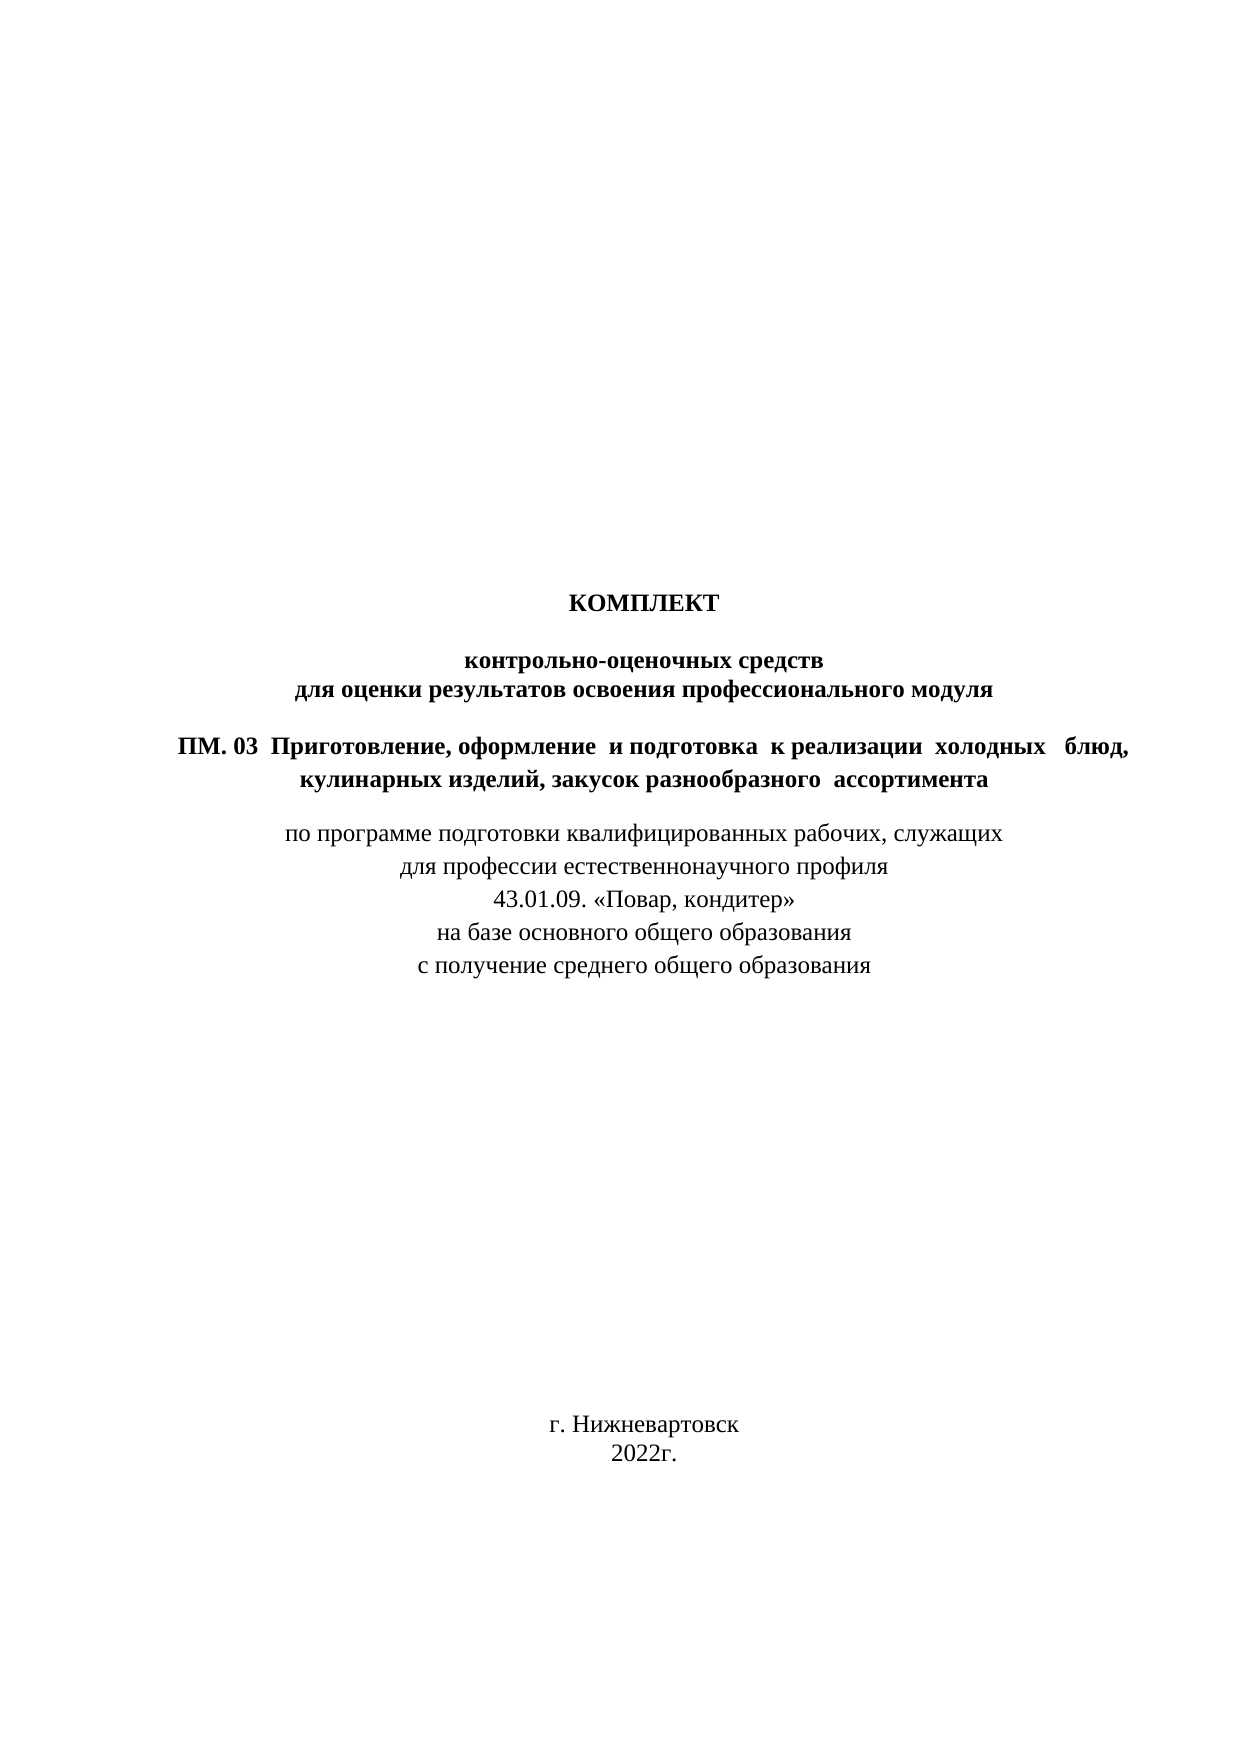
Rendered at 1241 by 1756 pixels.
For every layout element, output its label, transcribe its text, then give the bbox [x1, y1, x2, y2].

text КОМПЛЕКТ [125, 588, 1163, 617]
text на базе основного общего образования [125, 917, 1163, 946]
text 2022г. [125, 1438, 1163, 1467]
text по программе подготовки квалифицированных рабочих, служащих [125, 818, 1163, 847]
text контрольно-оценочных средств [125, 645, 1163, 674]
text г. Нижневартовск [125, 1409, 1163, 1438]
text с получение среднего общего образования [125, 950, 1163, 979]
text 43.01.09. «Повар, кондитер» [125, 884, 1163, 913]
text для оценки результатов освоения профессионального модуля [125, 674, 1163, 703]
text для профессии естественнонаучного профиля [125, 851, 1163, 879]
text ПМ. 03 Приготовление, оформление и подготовка к реализации холодных блюд, кулинарных изделий, закусок разнообразного ассортимента [125, 731, 1163, 793]
